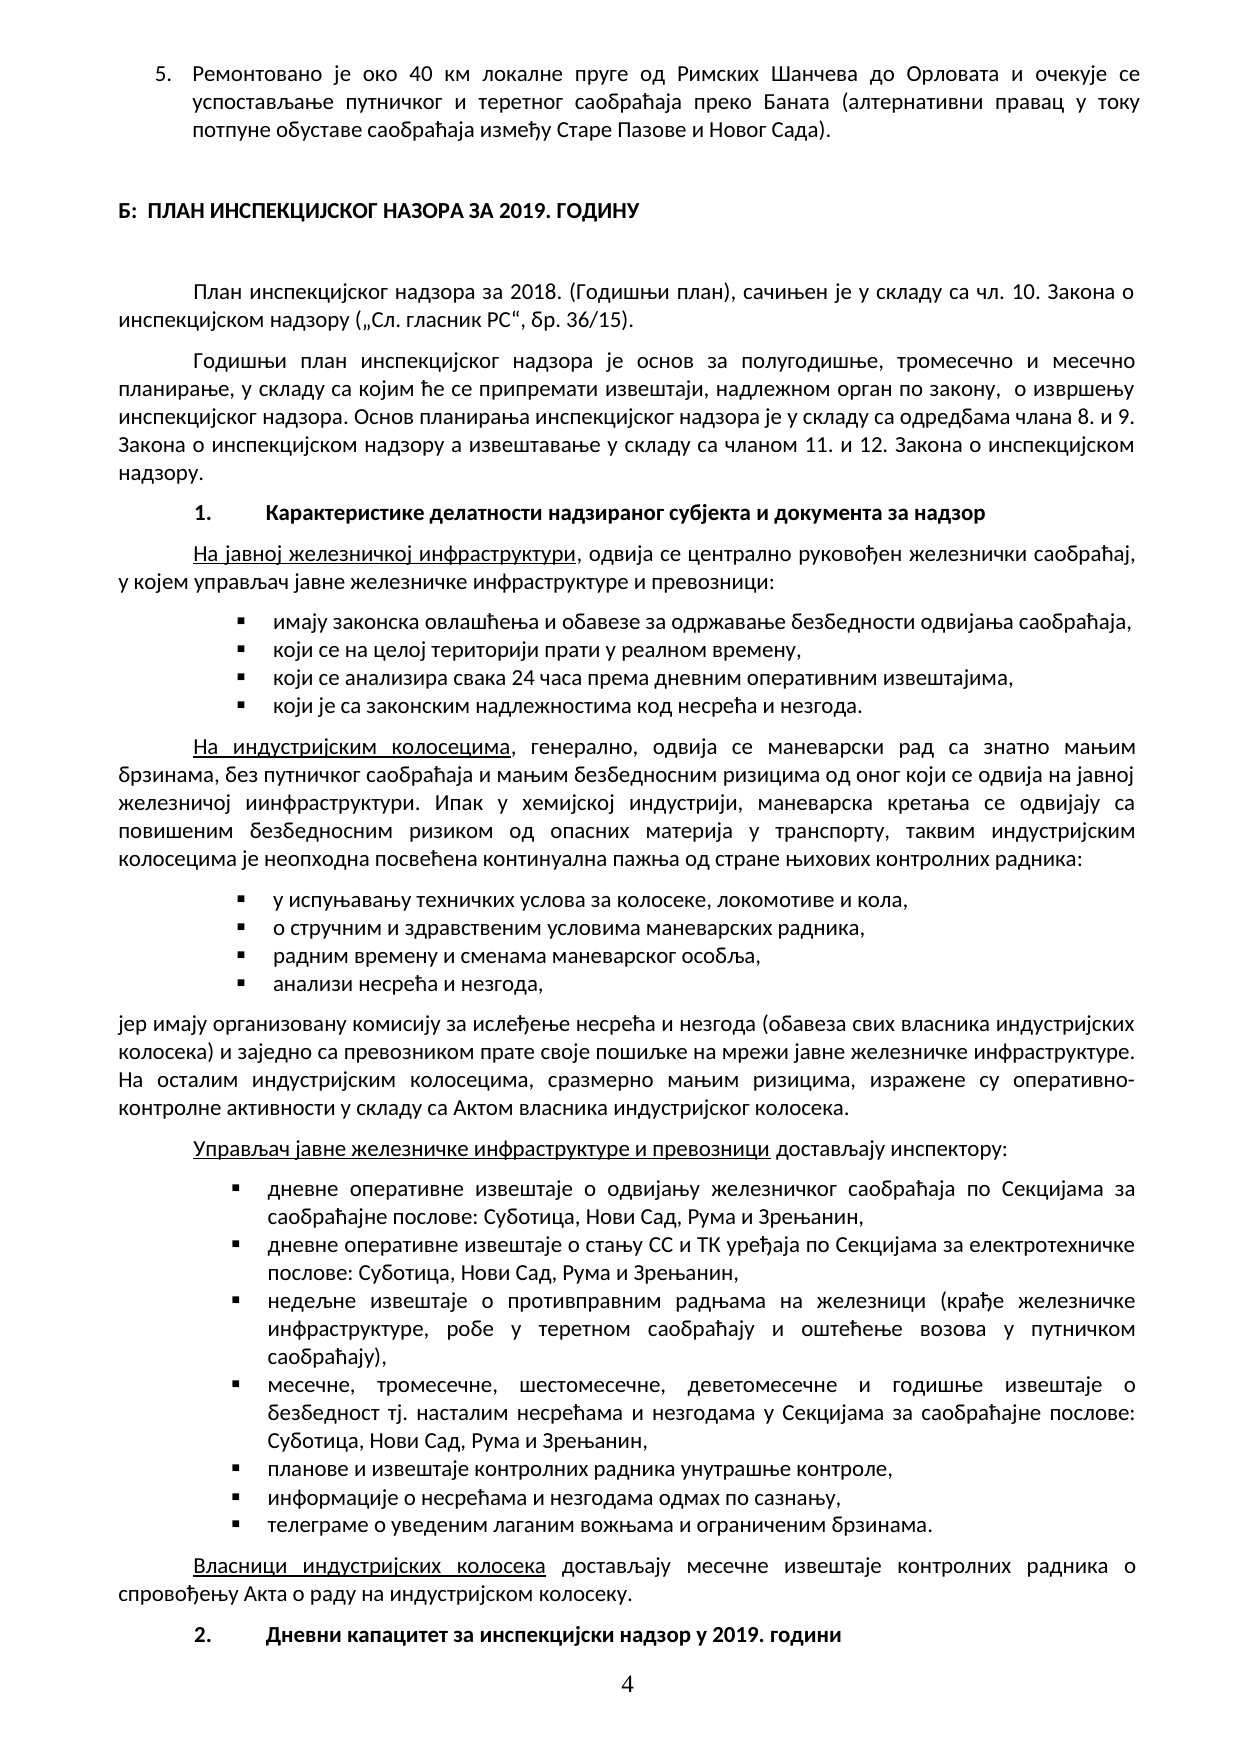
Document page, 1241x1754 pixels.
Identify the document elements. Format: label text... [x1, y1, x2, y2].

list о стручним и здравственим условима маневарских радника, [236, 913, 1137, 941]
list Ремонтовано је око 40 км локалне пруге од Римских Шанчева до Орловата и очекује се успостављање путничког и теретног саобраћаја преко Баната (алтернативни правац у току потпуне обуставе саобраћаја између Старе Пазове и Новог Сада). [154, 59, 1142, 143]
text јер имају организовану комисију за ислеђење несрећа и незгода (обавеза свих власника индустријских колосека) и заједно са превозником прате своје пошиљке на мрежи јавне железничке инфраструктуре. На осталим индустријским колосецима, сразмерно мањим ризицима, изражене су оперативно-контролне активности у складу са Актом власника индустријског колосека. [118, 1009, 1137, 1121]
list План инспекцијског надзора за 2018. (Годишњи план), сачињен је у складу са чл. 10. Закона о инспекцијском надзору („Сл. гласник РС“, бр. 36/15). [118, 277, 1137, 333]
list Власници индустријских колосека достављају месечне извештаје контролних радника о спровођењу Акта о раду на индустријском колосеку. [118, 1551, 1137, 1607]
list месечне, тромесечне, шестомесечне, деветомесечне и годишње извештаје о безбедност тј. насталим несрећама и незгодама у Секцијама за саобраћајне послове: Суботица, Нови Сад, Рума и Зрењанин, [230, 1371, 1137, 1454]
list Управљач јавне железничке инфраструктуре и превозници достављају инспектору: [118, 1134, 1137, 1162]
list Карактеристике делатности надзираног субјекта и документа за надзор [192, 498, 1137, 526]
list Годишњи план инспекцијског надзора је основ за полугодишње, тромесечно и месечно планирање, у складу са којим ће се припремати извештаји, надлежном орган по закону, о извршењу инспекцијског надзора. Основ планирања инспекцијског надзора је у складу са одредбама члана 8. и 9. Закона о инспекцијском надзору а извештавање у складу са чланом 11. и 12. Закона о инспекцијском надзору. [118, 346, 1137, 486]
list Б: ПЛАН ИНСПЕКЦИЈСКОГ НАЗОРА ЗА 2019. ГОДИНУ [118, 196, 1137, 224]
list На јавној железничкој инфраструктури, одвија се централно руковођен железнички саобраћај, у којем управљач јавне железничке инфраструктуре и превозници: [118, 539, 1137, 595]
list анализи несрећа и незгода, [236, 969, 1137, 997]
list дневне оперативне извештаје о одвијању железничког саобраћаја по Секцијама за саобраћајне послове: Суботица, Нови Сад, Рума и Зрењанин, [230, 1174, 1137, 1230]
list који се на целој територији прати у реалном времену, [236, 636, 1137, 663]
list Дневни капацитет за инспекцијски надзор у 2019. години [192, 1620, 1137, 1648]
list радним времену и сменама маневарског особља, [236, 941, 1137, 969]
list На индустријским колосецима, генерално, одвија се маневарски рад са знатно мањим брзинама, без путничког саобраћаја и мањим безбедносним ризицима од оног који се одвија на јавној железничој иинфраструктури. Ипак у хемијској индустрији, маневарска кретања се одвијају са повишеним безбедносним ризиком од опасних материја у транспорту, таквим индустријским колосецима је неопходна посвећена континуална пажња од стране њихових контролних радника: [118, 732, 1137, 872]
list који се анализира свака 24 часа према дневним оперативним извештајима, [236, 663, 1137, 692]
list телеграме о уведеним лаганим вожњама и ограниченим брзинама. [230, 1511, 1137, 1539]
list који је са законским надлежностима код несрећа и незгода. [236, 692, 1137, 719]
list недељне извештаје о противправним радњама на железници (крађе железничке инфраструктуре, робе у теретном саобраћају и оштећење возова у путничком саобраћају), [230, 1286, 1137, 1371]
list имају законска овлашћења и обавезе за одржавање безбедности одвијања саобраћаја, [236, 607, 1137, 636]
list информације о несрећама и незгодама одмах по сазнању, [230, 1483, 1137, 1511]
list планове и извештаје контролних радника унутрашње контроле, [230, 1454, 1137, 1483]
list у испуњавању техничких услова за колосеке, локомотиве и кола, [236, 885, 1137, 913]
list дневне оперативне извештаје о стању СС и ТК уређаја по Секцијама за електротехничке послове: Суботица, Нови Сад, Рума и Зрењанин, [230, 1230, 1137, 1286]
